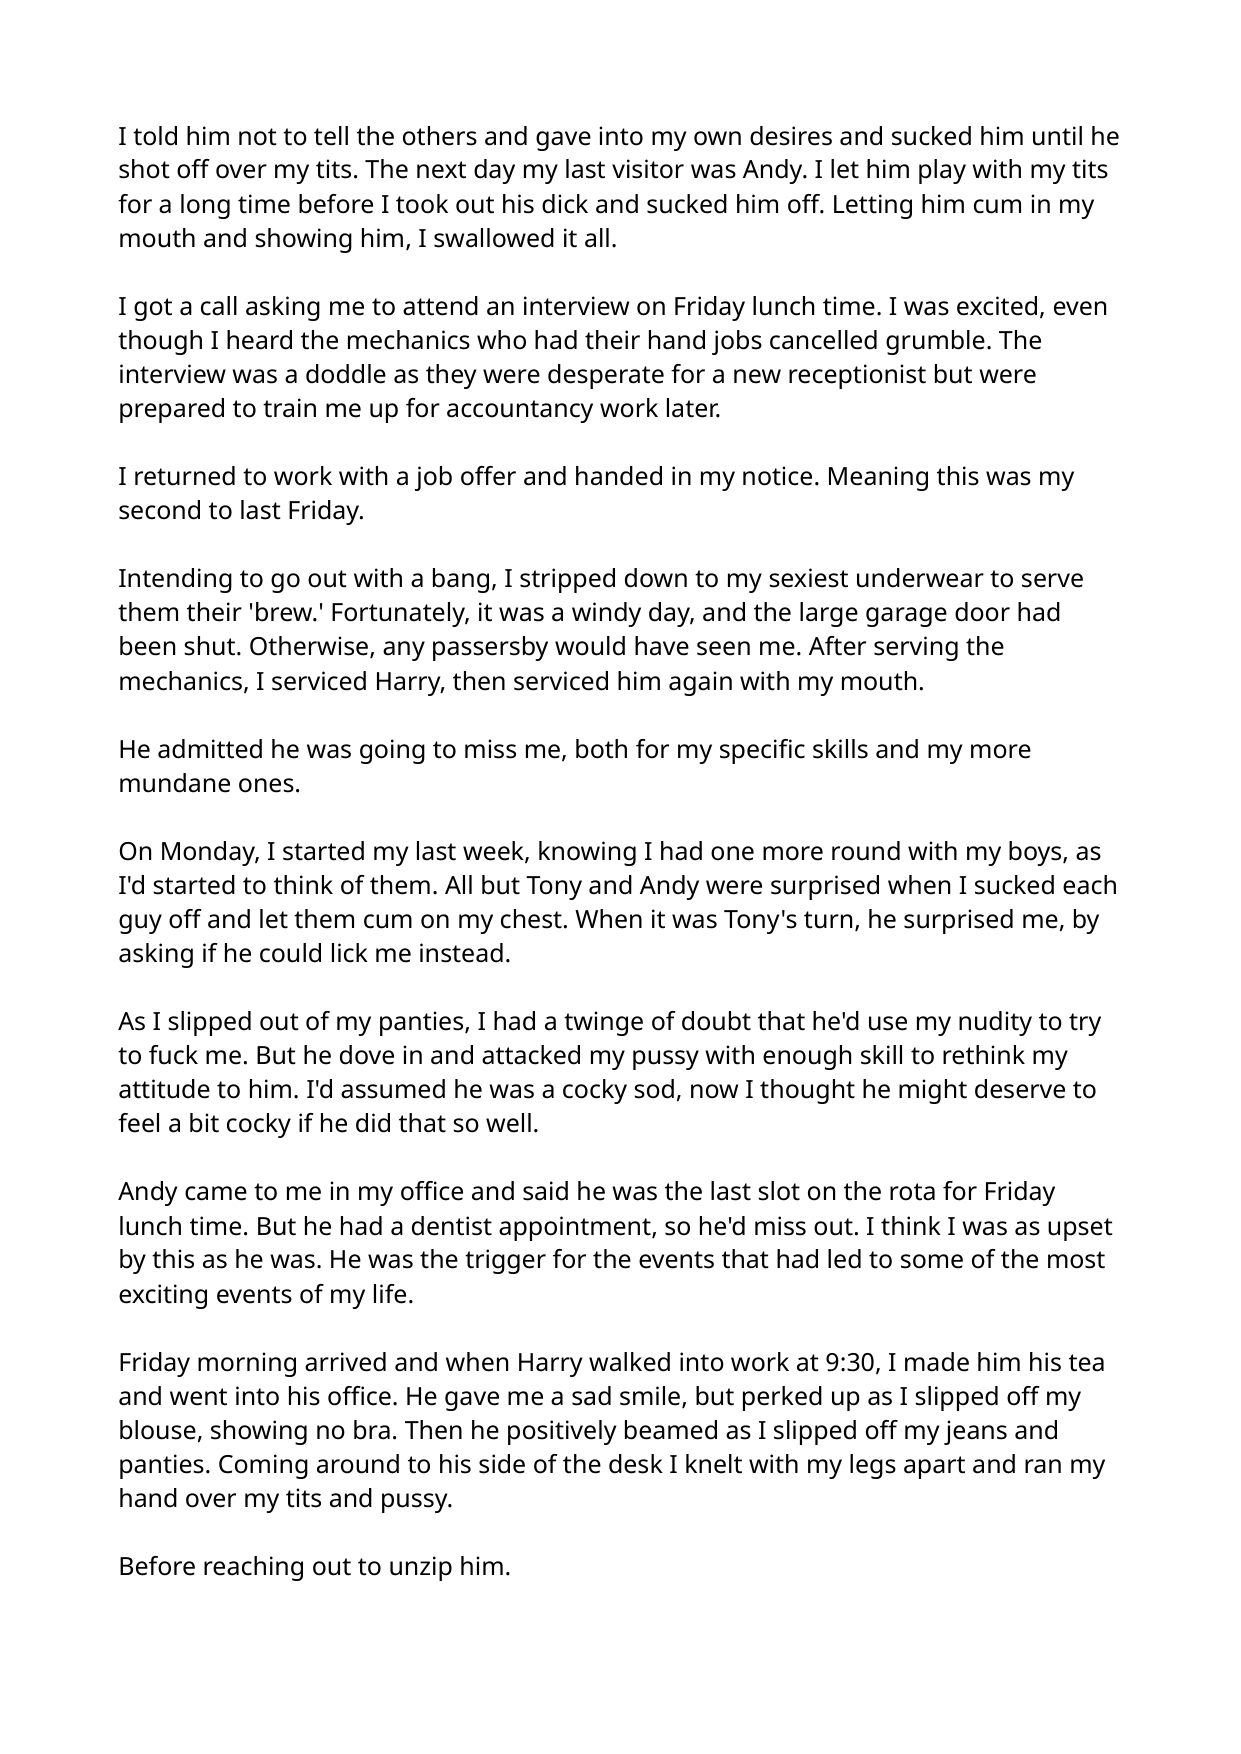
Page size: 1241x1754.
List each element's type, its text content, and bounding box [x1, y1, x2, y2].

text On Monday, I started my last week, knowing I had one more round with my boys, as I'd started to think of them. All but Tony and Andy were surprised when I sucked each guy off and let them cum on my chest. When it was Tony's turn, he surprised me, by asking if he could lick me instead. [118, 833, 1122, 970]
text As I slipped out of my panties, I had a twinge of doubt that he'd use my nudity to try to fuck me. But he dove in and attacked my pussy with enough skill to rethink my attitude to him. I'd assumed he was a cocky sod, now I thought he might deserve to feel a bit cocky if he did that so well. [118, 1004, 1122, 1140]
text He admitted he was going to miss me, both for my specific skills and my more mundane ones. [118, 731, 1122, 799]
text I told him not to tell the others and gave into my own desires and sucked him until he shot off over my tits. The next day my last visitor was Andy. I let him play with my tits for a long time before I took out his dick and sucked him off. Letting him cum in my mouth and showing him, I swallowed it all. [118, 118, 1122, 254]
text I got a call asking me to attend an interview on Friday lunch time. I was excited, even though I heard the mechanics who had their hand jobs cancelled grumble. The interview was a doddle as they were desperate for a new receptionist but were prepared to train me up for accountancy work later. [118, 288, 1122, 425]
text I returned to work with a job offer and handed in my notice. Meaning this was my second to last Friday. [118, 459, 1122, 527]
text Andy came to me in my office and said he was the last slot on the rota for Friday lunch time. But he had a dentist appointment, so he'd miss out. I think I was as upset by this as he was. He was the trigger for the events that had led to some of the most exciting events of my life. [118, 1174, 1122, 1310]
text Friday morning arrived and when Harry walked into work at 9:30, I made him his tea and went into his office. He gave me a sad smile, but perked up as I slipped off my blouse, showing no bra. Then he positively beamed as I slipped off my jeans and panties. Coming around to his side of the desk I knelt with my legs apart and ran my hand over my tits and pussy. [118, 1344, 1122, 1515]
text Intending to go out with a bang, I stripped down to my sexiest underwear to serve them their 'brew.' Fortunately, it was a windy day, and the large garage door had been shut. Otherwise, any passersby would have seen me. After serving the mechanics, I serviced Harry, then serviced him again with my mouth. [118, 561, 1122, 697]
text Before reaching out to unzip him. [118, 1549, 1122, 1583]
